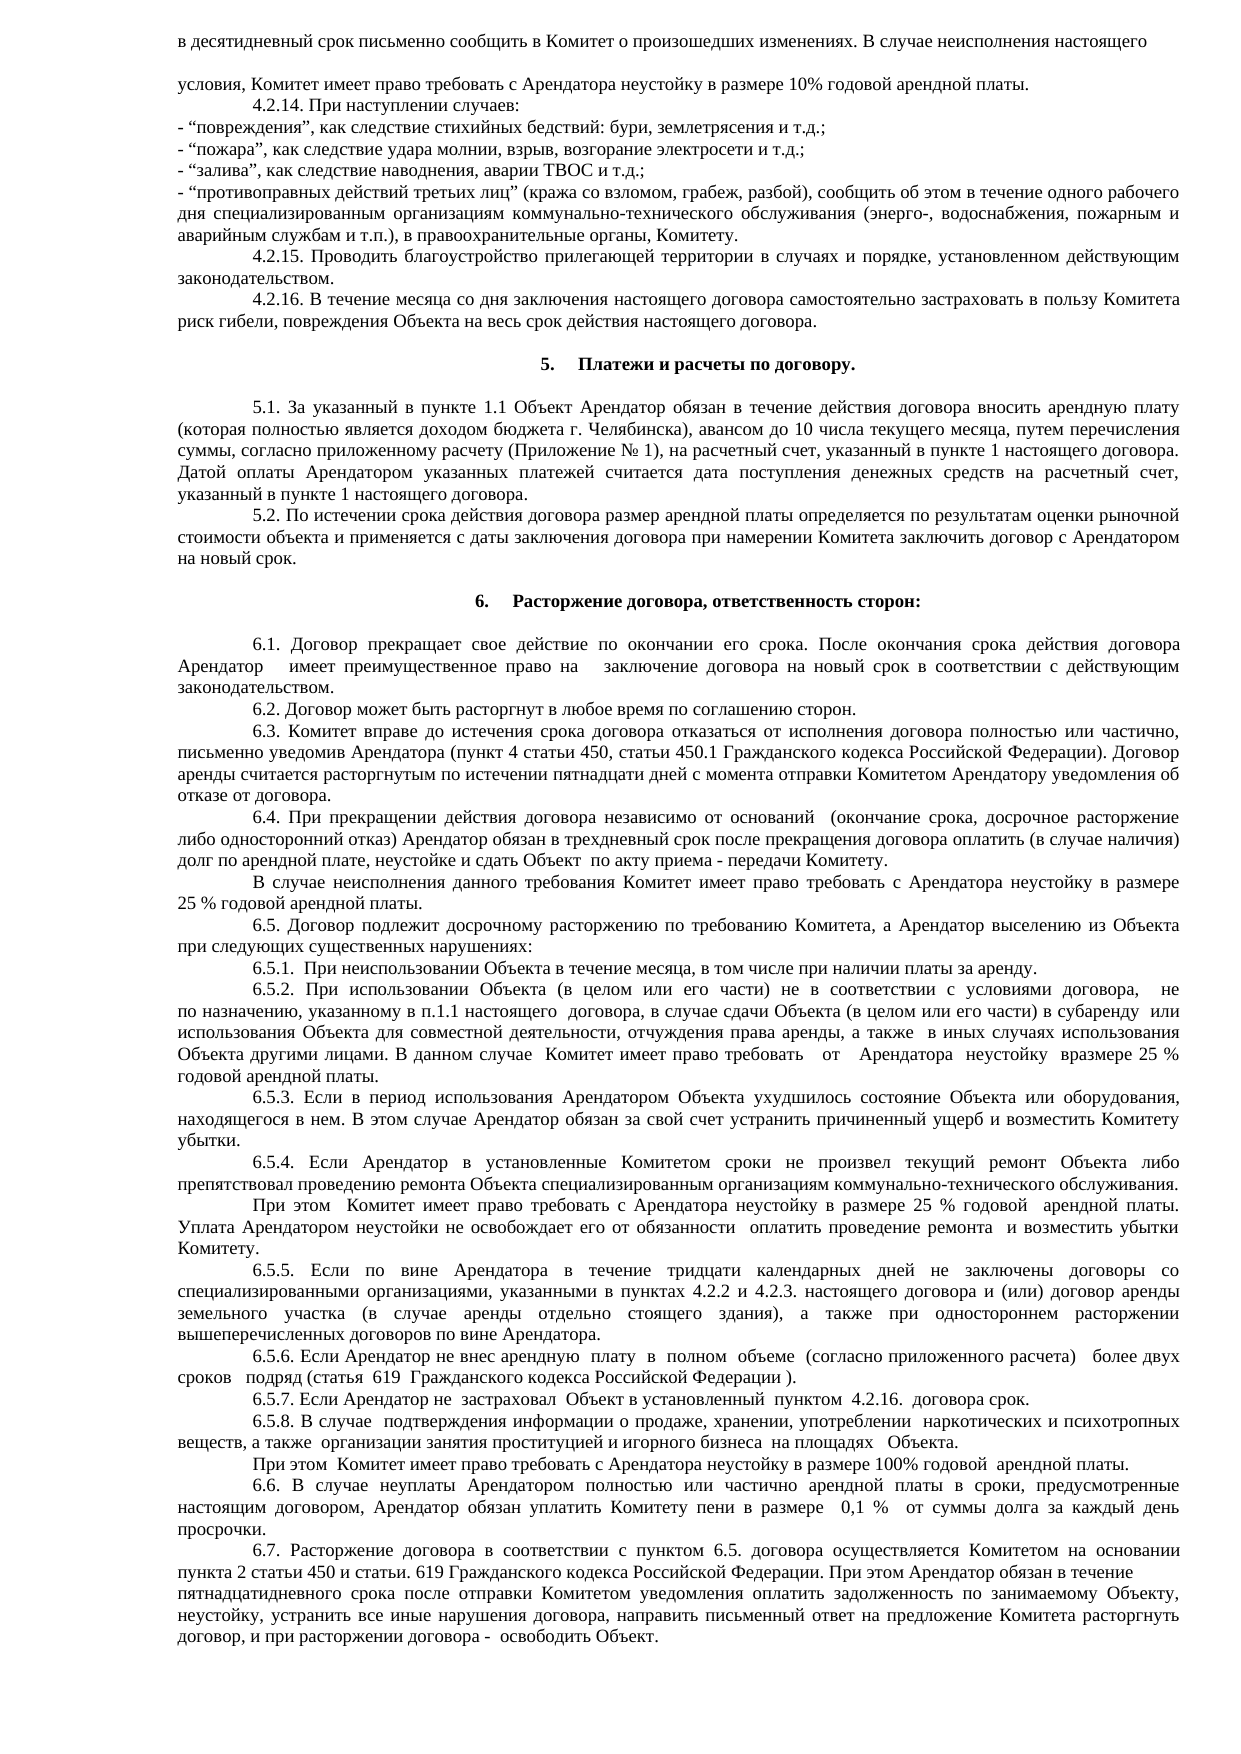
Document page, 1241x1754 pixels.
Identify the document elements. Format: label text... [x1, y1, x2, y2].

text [177, 29, 1181, 51]
text 6.1. Договор прекращает свое действие по окончании его срока. После окончания срока действия договора Арендатор имеет преимущественное право на заключение договора на новый срок в соответствии с действующим законодательством. [177, 633, 1181, 698]
text 6.6. В случае неуплаты Арендатором полностью или частично арендной платы в сроки, предусмотренные настоящим договором, Арендатор обязан уплатить Комитету пени в размере 0,1 % от суммы долга за каждый день просрочки. [177, 1474, 1181, 1539]
text При этом Комитет имеет право требовать с Арендатора неустойку в размере 100% годовой арендной платы. [177, 1453, 1181, 1474]
text - “залива”, как следствие наводнения, аварии ТВОС и т.д.; [177, 159, 1181, 181]
text - “пожара”, как следствие удара молнии, взрыв, возгорание электросети и т.д.; [177, 137, 1181, 159]
text условия, Комитет имеет право требовать с Арендатора неустойку в размере 10% годовой арендной платы. [177, 73, 1181, 94]
text 6.5.5. Если по вине Арендатора в течение тридцати календарных дней не заключены договоры со специализированными организациями, указанными в пунктах 4.2.2 и 4.2.3. настоящего договора и (или) договор аренды земельного участка (в случае аренды отдельно стоящего здания), а также при одностороннем расторжении вышеперечисленных договоров по вине Арендатора. [177, 1259, 1181, 1345]
text 6.5.3. Если в период использования Арендатором Объекта ухудшилось состояние Объекта или оборудования, находящегося в нем. В этом случае Арендатор обязан за свой счет устранить причиненный ущерб и возместить Комитету убытки. [177, 1086, 1181, 1151]
text 4.2.16. В течение месяца со дня заключения настоящего договора самостоятельно застраховать в пользу Комитета риск гибели, повреждения Объекта на весь срок действия настоящего договора. [177, 288, 1181, 331]
text 6.5.6. Если Арендатор не внес арендную плату в полном объеме (согласно приложенного расчета) более двух сроков подряд (статья 619 Гражданского кодекса Российской Федерации ). [177, 1345, 1181, 1388]
text В случае неисполнения данного требования Комитет имеет право требовать с Арендатора неустойку в размере 25 % годовой арендной платы. [177, 871, 1181, 914]
text 5.2. По истечении срока действия договора размер арендной платы определяется по результатам оценки рыночной стоимости объекта и применяется с даты заключения договора при намерении Комитета заключить договор с Арендатором на новый срок. [177, 504, 1181, 569]
text пятнадцатидневного срока после отправки Комитетом уведомления оплатить задолженность по занимаемому Объекту, неустойку, устранить все иные нарушения договора, направить письменный ответ на предложение Комитета расторгнуть договор, и при расторжении договора - освободить Объект. [177, 1582, 1181, 1647]
text 6.5.1. При неиспользовании Объекта в течение месяца, в том числе при наличии платы за аренду. [177, 957, 1181, 978]
text - “повреждения”, как следствие стихийных бедствий: бури, землетрясения и т.д.; [177, 116, 1181, 137]
text 6.5.7. Если Арендатор не застраховал Объект в установленный пунктом 4.2.16. договора срок. [177, 1388, 1181, 1409]
text 6.5.2. При использовании Объекта (в целом или его части) не в соответствии с условиями договора, не по назначению, указанному в п.1.1 настоящего договора, в случае сдачи Объекта (в целом или его части) в субаренду или использования Объекта для совместной деятельности, отчуждения права аренды, а также в иных случаях использования Объекта другими лицами. В данном случае Комитет имеет право требовать от Арендатора неустойку вразмере 25 % годовой арендной платы. [177, 978, 1181, 1086]
list Расторжение договора, ответственность сторон: [215, 590, 1181, 612]
text 4.2.14. При наступлении случаев: [177, 94, 1181, 116]
text 5.1. За указанный в пункте 1.1 Объект Арендатор обязан в течение действия договора вносить арендную плату (которая полностью является доходом бюджета г. Челябинска), авансом до 10 числа текущего месяца, путем перечисления суммы, согласно приложенному расчету (Приложение № 1), на расчетный счет, указанный в пункте 1 настоящего договора. Датой оплаты Арендатором указанных платежей считается дата поступления денежных средств на расчетный счет, указанный в пункте 1 настоящего договора. [177, 396, 1181, 504]
text 6.7. Расторжение договора в соответствии с пунктом 6.5. договора осуществляется Комитетом на основании пункта 2 статьи 450 и статьи. 619 Гражданского кодекса Российской Федерации. При этом Арендатор обязан в течение [177, 1539, 1181, 1582]
list Платежи и расчеты по договору. [215, 353, 1181, 374]
text 6.5. Договор подлежит досрочному расторжению по требованию Комитета, а Арендатор выселению из Объекта при следующих существенных нарушениях: [177, 914, 1181, 957]
text 6.5.4. Если Арендатор в установленные Комитетом сроки не произвел текущий ремонт Объекта либо препятствовал проведению ремонта Объекта специализированным организациям коммунально-технического обслуживания. [177, 1151, 1181, 1194]
text При этом Комитет имеет право требовать с Арендатора неустойку в размере 25 % годовой арендной платы. Уплата Арендатором неустойки не освобождает его от обязанности оплатить проведение ремонта и возместить убытки Комитету. [177, 1194, 1181, 1259]
text - “противоправных действий третьих лиц” (кража со взломом, грабеж, разбой), сообщить об этом в течение одного рабочего дня специализированным организациям коммунально-технического обслуживания (энерго-, водоснабжения, пожарным и аварийным службам и т.п.), в правоохранительные органы, Комитету. [177, 181, 1181, 245]
text 6.2. Договор может быть расторгнут в любое время по соглашению сторон. [177, 698, 1181, 719]
text 4.2.15. Проводить благоустройство прилегающей территории в случаях и порядке, установленном действующим законодательством. [177, 245, 1181, 288]
text 6.4. При прекращении действия договора независимо от оснований (окончание срока, досрочное расторжение либо односторонний отказ) Арендатор обязан в трехдневный срок после прекращения договора оплатить (в случае наличия) долг по арендной плате, неустойке и сдать Объект по акту приема - передачи Комитету. [177, 806, 1181, 871]
text 6.5.8. В случае подтверждения информации о продаже, хранении, употреблении наркотических и психотропных веществ, а также организации занятия проституцией и игорного бизнеса на площадях Объекта. [177, 1409, 1181, 1453]
text 6.3. Комитет вправе до истечения срока договора отказаться от исполнения договора полностью или частично, письменно уведомив Арендатора (пункт 4 статьи 450, статьи 450.1 Гражданского кодекса Российской Федерации). Договор аренды считается расторгнутым по истечении пятнадцати дней с момента отправки Комитетом Арендатору уведомления об отказе от договора. [177, 719, 1181, 806]
